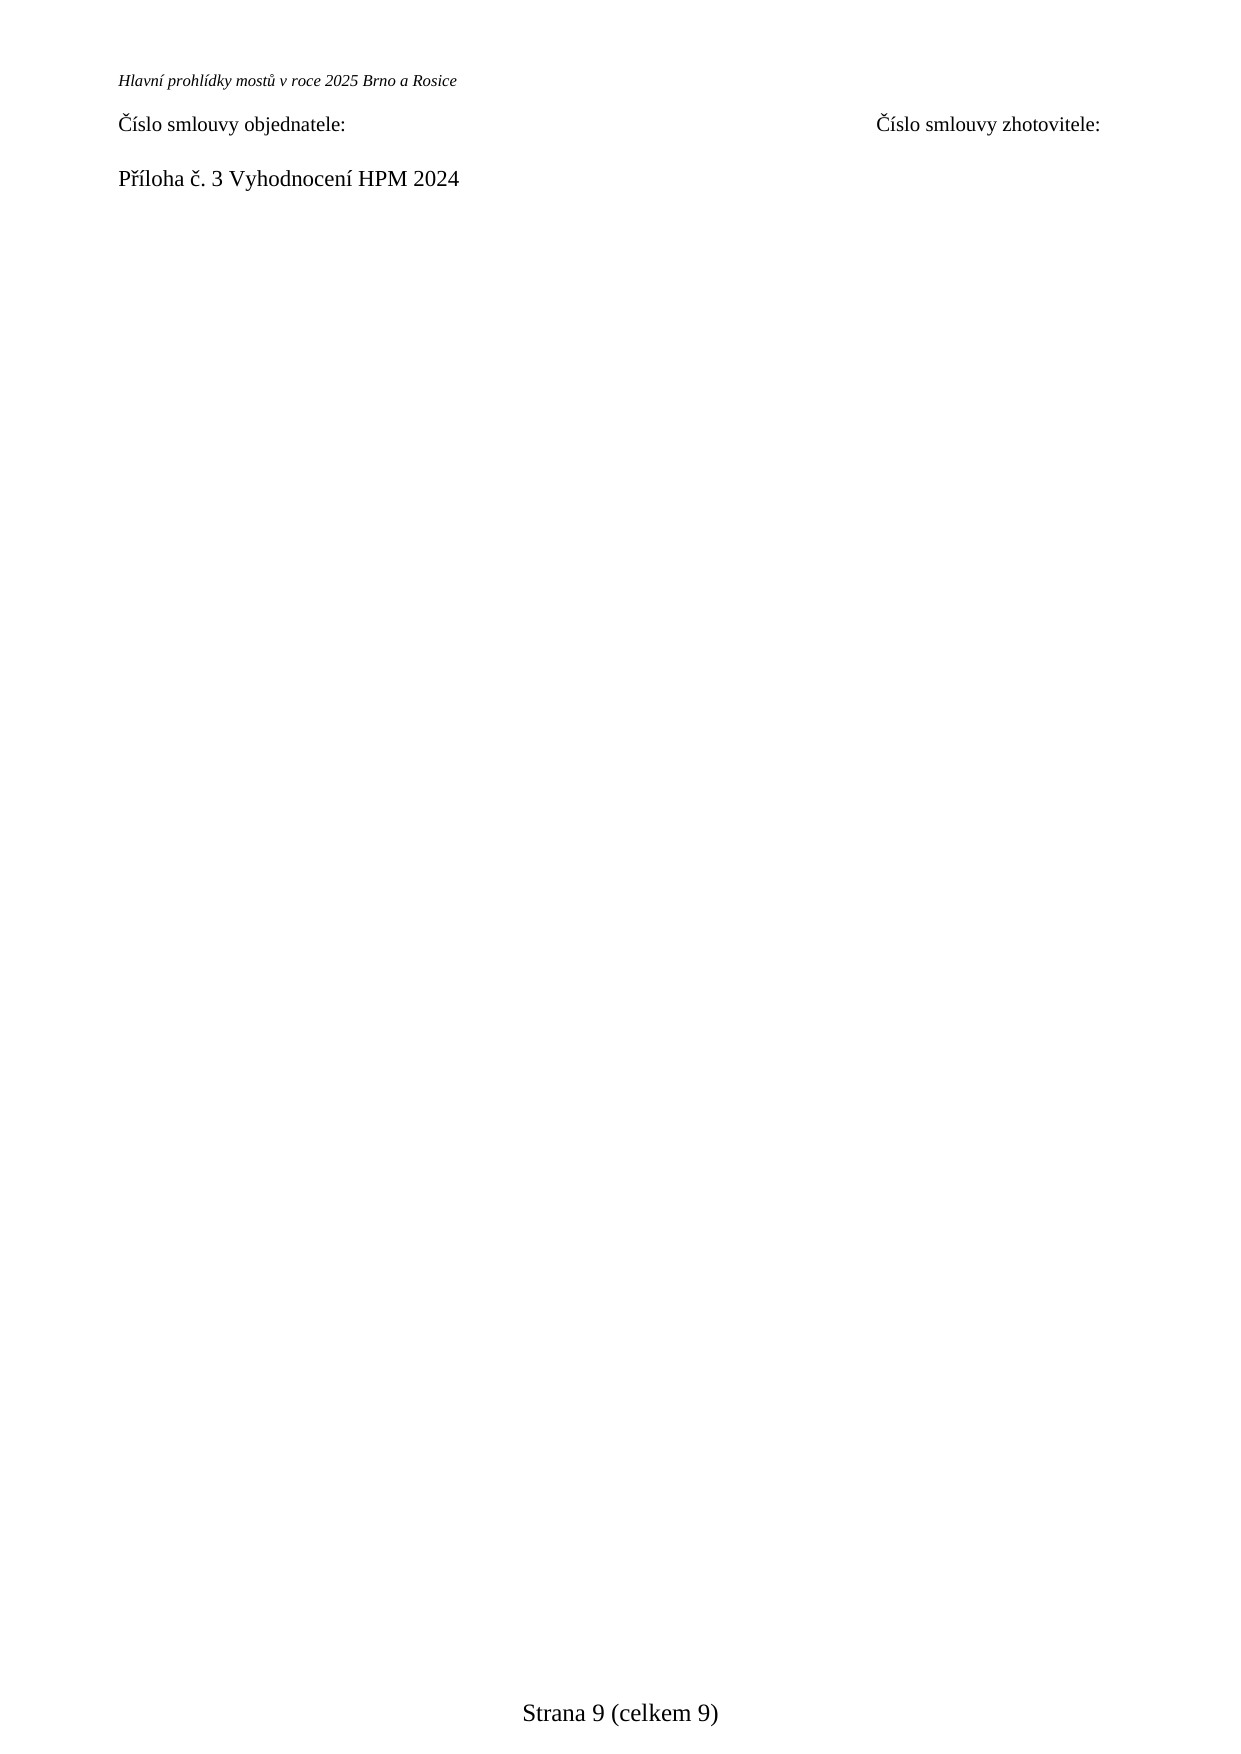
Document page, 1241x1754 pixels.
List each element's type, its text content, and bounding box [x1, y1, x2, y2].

text Příloha č. 3 Vyhodnocení HPM 2024 [118, 165, 1122, 192]
